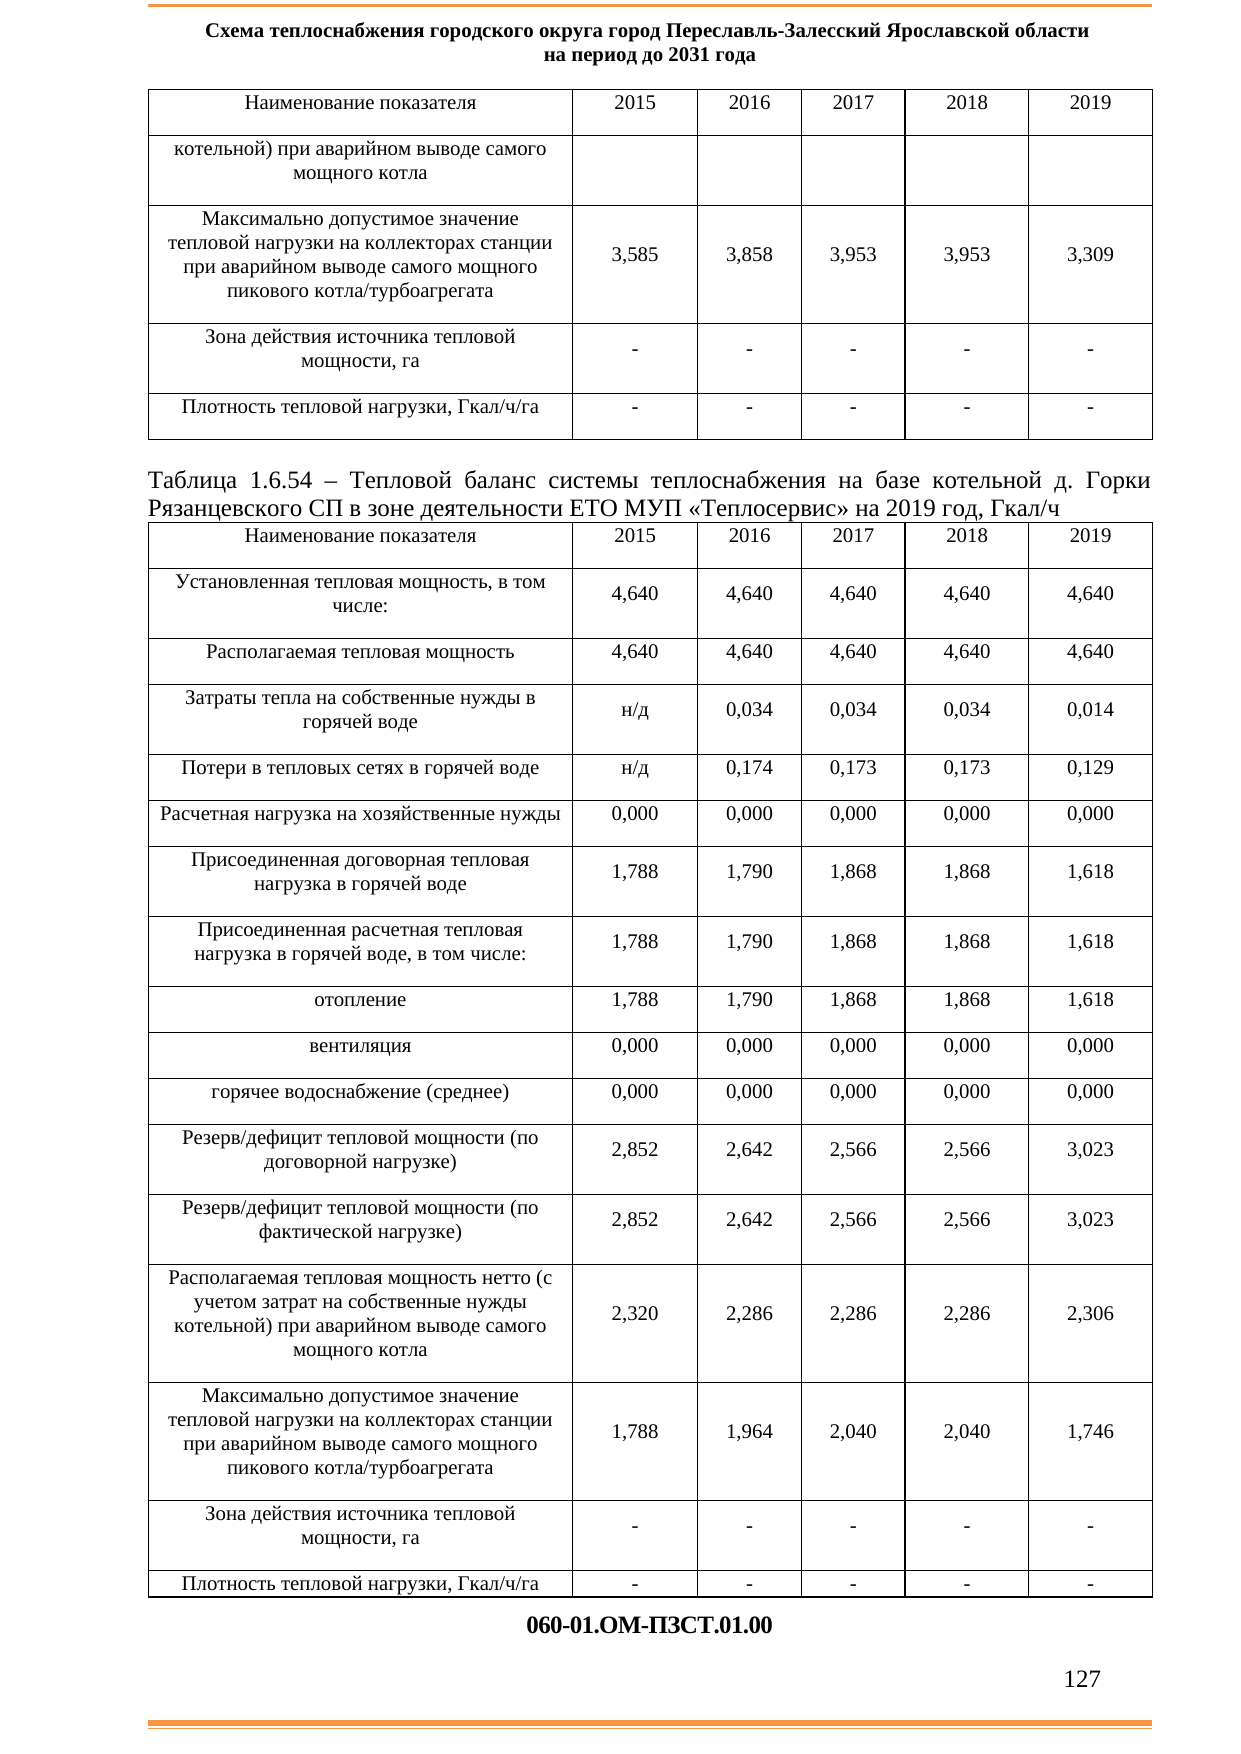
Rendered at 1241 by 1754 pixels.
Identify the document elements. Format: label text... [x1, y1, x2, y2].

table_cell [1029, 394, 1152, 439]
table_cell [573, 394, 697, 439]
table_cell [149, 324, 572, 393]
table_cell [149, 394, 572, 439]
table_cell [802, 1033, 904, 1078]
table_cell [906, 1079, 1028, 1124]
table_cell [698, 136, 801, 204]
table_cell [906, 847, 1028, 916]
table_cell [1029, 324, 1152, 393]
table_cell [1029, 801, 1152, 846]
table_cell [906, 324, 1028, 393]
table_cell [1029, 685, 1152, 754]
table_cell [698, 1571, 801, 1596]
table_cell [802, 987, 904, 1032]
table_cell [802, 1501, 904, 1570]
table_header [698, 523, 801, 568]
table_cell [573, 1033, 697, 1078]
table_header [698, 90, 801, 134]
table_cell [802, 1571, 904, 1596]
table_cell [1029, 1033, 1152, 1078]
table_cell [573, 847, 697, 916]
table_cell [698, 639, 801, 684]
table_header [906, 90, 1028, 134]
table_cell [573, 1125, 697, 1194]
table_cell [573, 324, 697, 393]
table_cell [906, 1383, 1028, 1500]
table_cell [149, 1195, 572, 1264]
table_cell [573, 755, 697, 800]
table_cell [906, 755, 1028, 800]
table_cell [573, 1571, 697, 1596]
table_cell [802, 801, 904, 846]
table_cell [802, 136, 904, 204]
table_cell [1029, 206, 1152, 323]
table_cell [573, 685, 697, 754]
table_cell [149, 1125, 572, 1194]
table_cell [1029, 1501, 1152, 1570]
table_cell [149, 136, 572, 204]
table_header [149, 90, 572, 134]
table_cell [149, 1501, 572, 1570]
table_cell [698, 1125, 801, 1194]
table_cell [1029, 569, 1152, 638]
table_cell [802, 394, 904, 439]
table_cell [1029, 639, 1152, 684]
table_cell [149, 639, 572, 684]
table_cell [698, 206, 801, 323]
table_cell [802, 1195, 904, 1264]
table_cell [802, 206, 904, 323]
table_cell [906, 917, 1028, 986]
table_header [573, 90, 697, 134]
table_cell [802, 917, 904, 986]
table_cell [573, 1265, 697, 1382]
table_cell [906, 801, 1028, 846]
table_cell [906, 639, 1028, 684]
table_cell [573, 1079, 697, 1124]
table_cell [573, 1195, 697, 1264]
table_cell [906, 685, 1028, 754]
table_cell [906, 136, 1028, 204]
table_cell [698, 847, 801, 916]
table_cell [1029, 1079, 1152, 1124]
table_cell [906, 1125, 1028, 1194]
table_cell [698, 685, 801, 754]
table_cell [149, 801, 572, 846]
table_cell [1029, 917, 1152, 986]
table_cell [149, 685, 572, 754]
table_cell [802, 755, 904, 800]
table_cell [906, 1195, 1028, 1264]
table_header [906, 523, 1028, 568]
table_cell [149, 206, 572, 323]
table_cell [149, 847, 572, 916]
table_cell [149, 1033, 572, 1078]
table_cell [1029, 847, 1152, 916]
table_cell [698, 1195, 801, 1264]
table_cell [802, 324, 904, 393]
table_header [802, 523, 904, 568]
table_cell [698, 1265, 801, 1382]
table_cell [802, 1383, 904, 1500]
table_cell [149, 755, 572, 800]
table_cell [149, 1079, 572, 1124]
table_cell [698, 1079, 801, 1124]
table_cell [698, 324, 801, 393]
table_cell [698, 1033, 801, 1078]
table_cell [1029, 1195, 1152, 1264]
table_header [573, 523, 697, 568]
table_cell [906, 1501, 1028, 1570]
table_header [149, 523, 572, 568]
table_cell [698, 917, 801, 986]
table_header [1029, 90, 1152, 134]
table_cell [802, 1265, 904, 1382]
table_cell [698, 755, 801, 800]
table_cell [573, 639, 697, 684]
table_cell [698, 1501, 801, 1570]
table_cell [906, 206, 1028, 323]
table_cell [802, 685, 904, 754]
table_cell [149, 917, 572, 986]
text Таблица . – Тепловой баланс системы теплоснабжения на базе котельной д. Горки Рязанцевского СП в зоне деятельности ЕТО МУП «Теплосервис» на 2019 год, Гкал/ч [148, 465, 1152, 522]
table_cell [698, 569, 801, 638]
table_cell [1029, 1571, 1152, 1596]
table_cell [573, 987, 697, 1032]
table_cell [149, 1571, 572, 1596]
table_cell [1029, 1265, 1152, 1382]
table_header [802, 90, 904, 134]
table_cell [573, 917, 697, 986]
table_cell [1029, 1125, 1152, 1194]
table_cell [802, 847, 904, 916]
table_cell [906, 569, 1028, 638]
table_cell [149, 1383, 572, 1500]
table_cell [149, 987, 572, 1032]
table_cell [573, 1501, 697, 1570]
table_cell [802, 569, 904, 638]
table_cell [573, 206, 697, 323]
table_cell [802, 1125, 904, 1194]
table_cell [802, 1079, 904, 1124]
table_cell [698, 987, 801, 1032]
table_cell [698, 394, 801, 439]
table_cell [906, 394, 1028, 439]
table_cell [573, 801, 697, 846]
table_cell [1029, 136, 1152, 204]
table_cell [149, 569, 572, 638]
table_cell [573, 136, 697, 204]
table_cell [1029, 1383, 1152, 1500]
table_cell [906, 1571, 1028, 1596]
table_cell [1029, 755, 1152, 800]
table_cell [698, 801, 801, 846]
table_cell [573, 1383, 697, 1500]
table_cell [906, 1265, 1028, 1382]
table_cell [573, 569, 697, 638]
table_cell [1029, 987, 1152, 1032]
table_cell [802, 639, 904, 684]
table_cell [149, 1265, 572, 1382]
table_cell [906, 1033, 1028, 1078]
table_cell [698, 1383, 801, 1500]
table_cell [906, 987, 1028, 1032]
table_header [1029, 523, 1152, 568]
